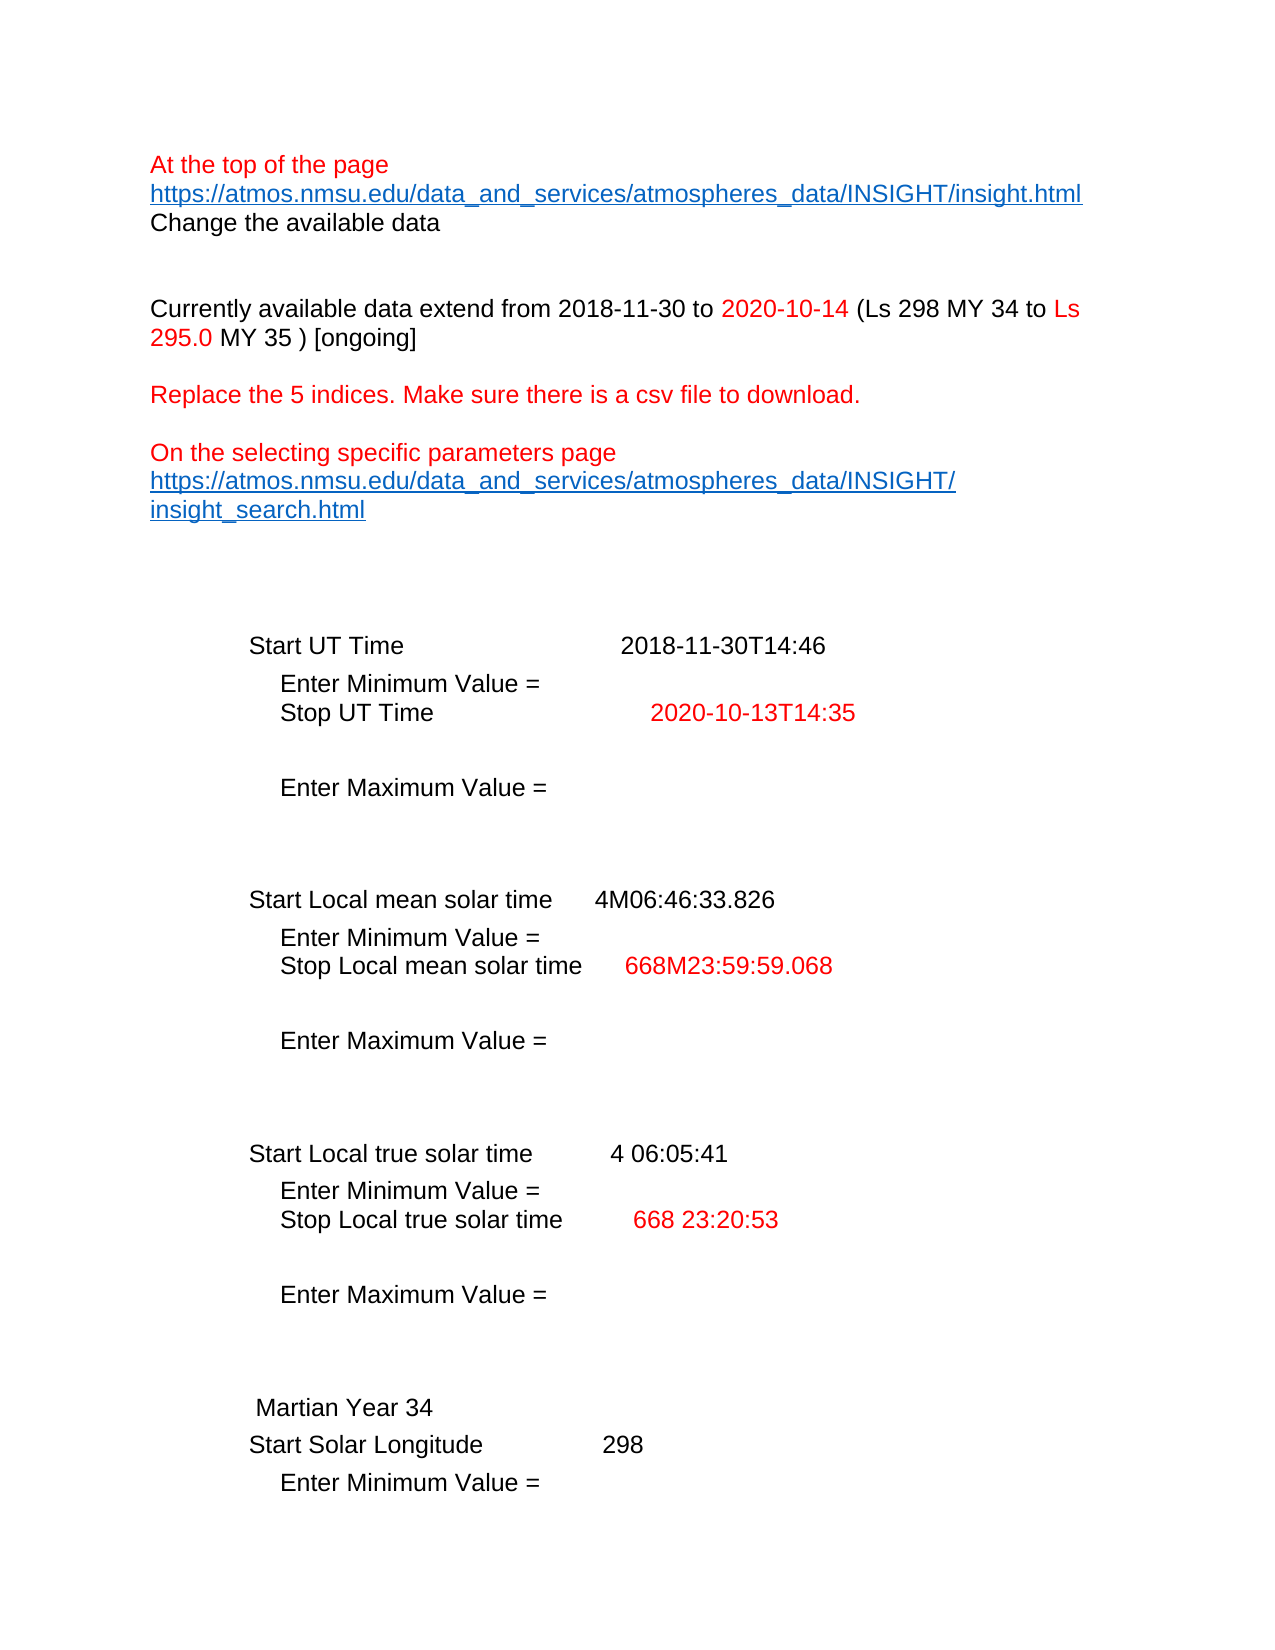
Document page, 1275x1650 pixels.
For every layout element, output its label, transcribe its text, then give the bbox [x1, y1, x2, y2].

text Enter Minimum Value = [280, 1167, 1125, 1205]
text Enter Minimum Value = [280, 1459, 1125, 1496]
text Currently available data extend from 2018-11-30 to 2020-10-14 (Ls 298 MY 34 to Ls 295.0 MY 35 ) [ongoing] [150, 294, 1125, 351]
text Enter Minimum Value = [280, 660, 1125, 697]
text Martian Year 34 Start Solar Longitude 298 [248, 1309, 1125, 1459]
text Start Local mean solar time 4M06:46:33.826 [248, 801, 1125, 914]
text Start Local true solar time 4 06:05:41 [248, 1055, 1125, 1167]
text Enter Maximum Value = [280, 764, 1125, 801]
text Enter Minimum Value = [280, 914, 1125, 951]
text Change the available data [150, 207, 1125, 236]
text Stop Local true solar time 668 23:20:53 [205, 1205, 1125, 1234]
text Enter Maximum Value = [280, 1271, 1125, 1309]
text Stop UT Time 2020-10-13T14:35 [205, 697, 1125, 726]
text Enter Maximum Value = [280, 1017, 1125, 1055]
text At the top of the page https://atmos.nmsu.edu/data_and_services/atmospheres_data/INSIGHT/insight.html [150, 150, 1125, 207]
text Replace the 5 indices. Make sure there is a csv file to download. [150, 380, 1125, 409]
text Stop Local mean solar time 668M23:59:59.068 [205, 951, 1125, 980]
text On the selecting specific parameters page https://atmos.nmsu.edu/data_and_services/atmospheres_data/INSIGHT/insight_search.html [150, 437, 1125, 524]
text Start UT Time 2018-11-30T14:46 [248, 622, 1125, 660]
